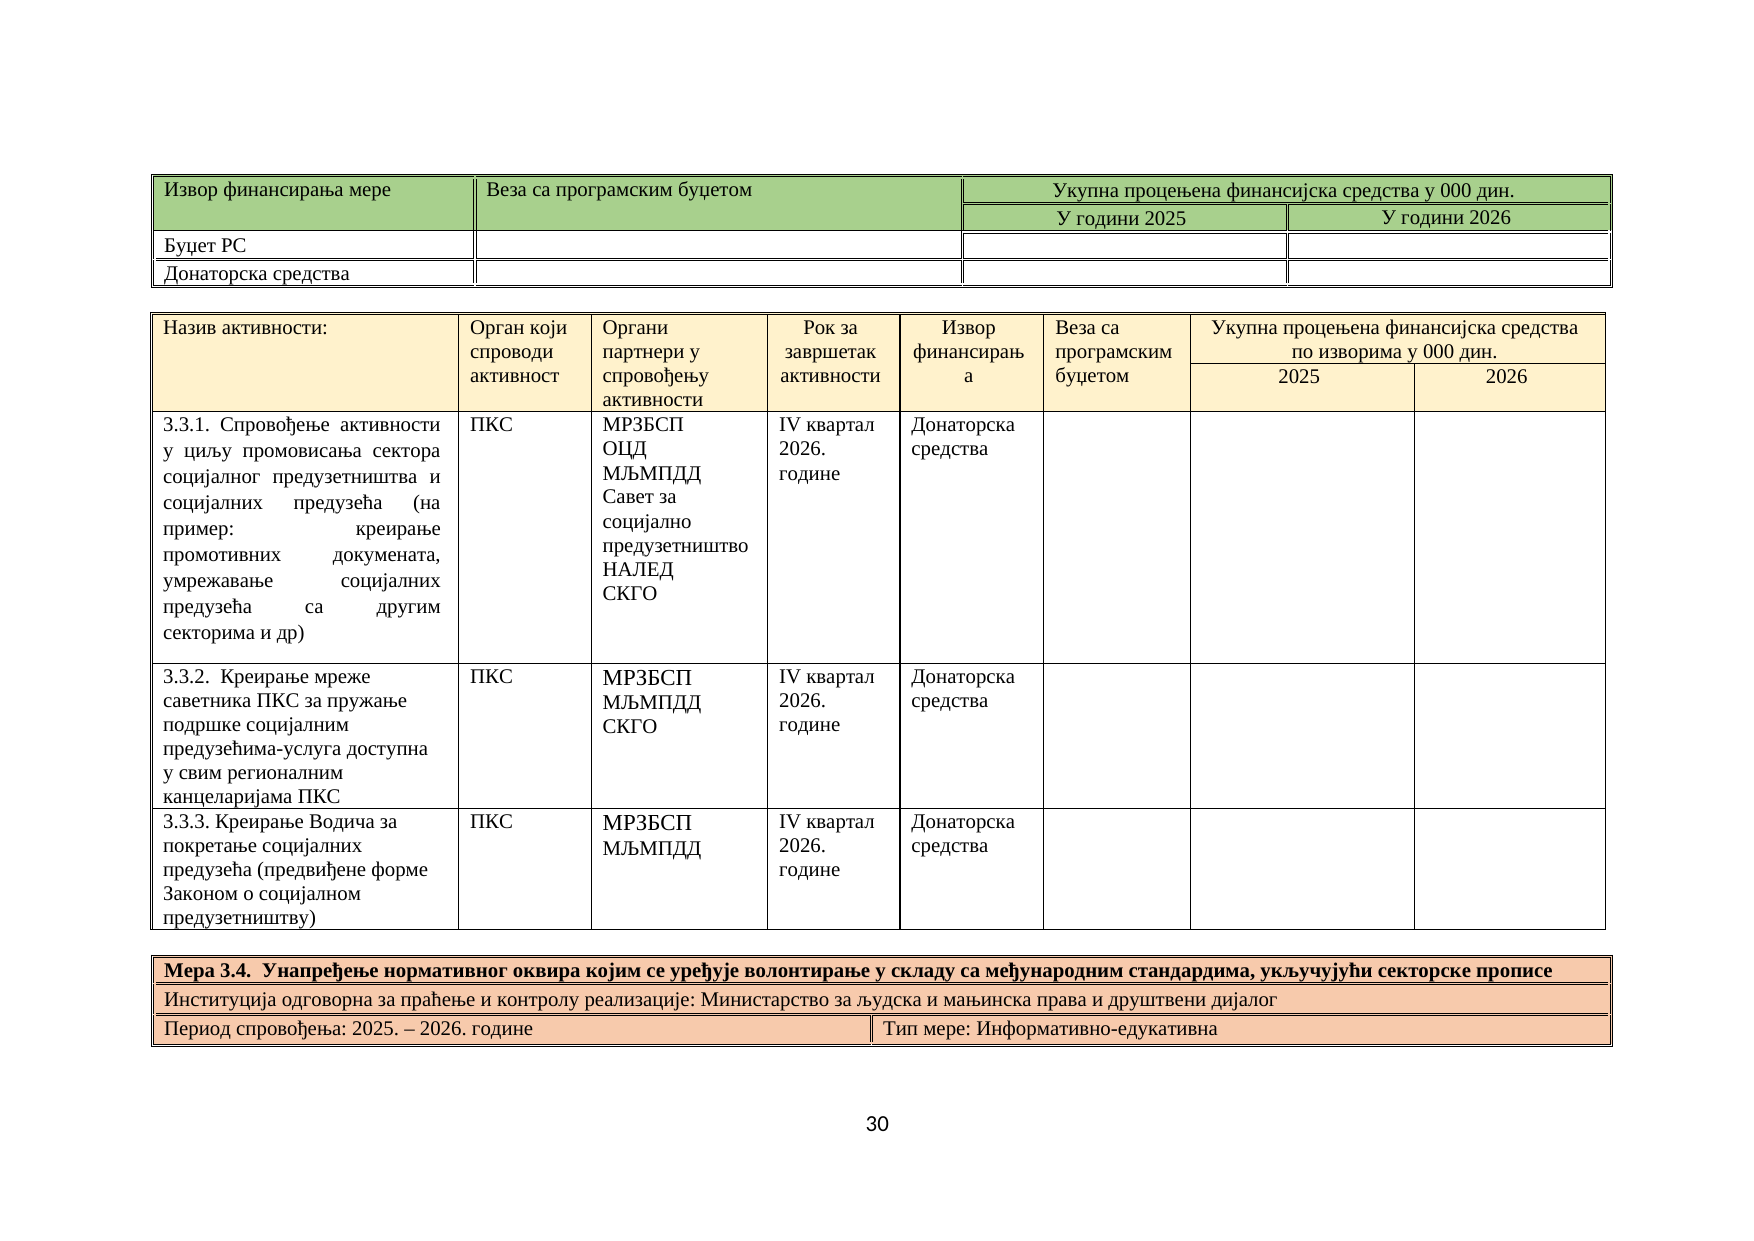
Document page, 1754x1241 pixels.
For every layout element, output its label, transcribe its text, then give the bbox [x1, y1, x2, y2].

table_cell [1287, 258, 1610, 285]
table_cell Буџет РС [154, 231, 473, 257]
table_cell [1415, 664, 1605, 808]
table_cell [1415, 412, 1605, 663]
table_cell [1415, 809, 1605, 929]
table_cell 3.3.2. Креирање мреже саветника ПКС за пружање подршке социјалним предузећима-услуга доступна у свим регионалним канцеларијама ПКС [153, 664, 458, 808]
table_header Извор финансирања мере [153, 175, 475, 230]
table_header Укупна процењена финансијска средства у 000 дин. [962, 177, 1610, 202]
table_header Oргани партнери у спровођењу активности [592, 315, 767, 411]
table_cell МРЗБСП МЉМПДД [592, 809, 767, 929]
table_cell ПКС [459, 412, 591, 663]
table_cell IV квартал 2026. године [768, 809, 899, 929]
table_cell ПКС [459, 664, 591, 808]
table_header Веза са програмским буџетом [475, 177, 962, 230]
table_cell 3.3.3. Креирање Водича за покретање социјалних предузећа (предвиђене форме Законом о социјалном предузетништву) [153, 809, 458, 929]
table_cell Донаторска средства [154, 258, 475, 285]
table_cell [1044, 664, 1190, 808]
table_cell [1044, 412, 1190, 663]
table_cell У години 2025 [964, 205, 1286, 230]
table_cell [1044, 809, 1190, 929]
table_cell IV квартал 2026. године [768, 664, 899, 808]
table_cell 3.3.1. Спровођење активности у циљу промовисања сектора социјалног предузетништва и социјалних предузећа (на пример: креирање промотивних докумената, умрежавање социјалних предузећа са другим секторима и др) [153, 412, 458, 663]
table_header Укупна процењена финансијска средства по изворима у 000 дин. [1191, 315, 1605, 363]
table_cell МРЗБСП ОЦД МЉМПДД Савет за социјално предузетништво НАЛЕД СКГО [592, 412, 767, 663]
table_cell IV квартал 2026. године [768, 412, 899, 663]
table_cell [1191, 664, 1414, 808]
table_header Рок за завршетак активности [768, 315, 899, 411]
table_cell [475, 261, 962, 285]
table_cell 2025 [1191, 364, 1414, 411]
table_cell [962, 261, 1287, 285]
table_header Орган који спроводи активност [459, 315, 591, 411]
table_header Веза са програмским буџетом [1044, 315, 1190, 411]
table_cell Тип мере: Информативно-едукативна [872, 1013, 1612, 1044]
table_header Извор финансирања [901, 315, 1043, 411]
table_cell Институција одговорна за праћење и контролу реализације: Министарство за људска и мањинска права и друштвени дијалог [154, 982, 1610, 1013]
table_cell Донаторска средства [901, 809, 1043, 929]
table_cell Донаторска средства [901, 412, 1043, 663]
table_cell Донаторска средства [901, 664, 1043, 808]
table_cell [1191, 412, 1414, 663]
table_cell 2026 [1415, 364, 1605, 411]
table_header Мера 3.4. Унапређење нормативног оквира којим се уређује волонтирање у складу са међународним стандардима, укључујући секторске прописе [154, 958, 1610, 982]
table_header Назив активности: [153, 315, 458, 411]
table_cell ПКС [459, 809, 591, 929]
table_cell [1191, 809, 1414, 929]
table_cell [964, 234, 1286, 257]
table_cell У години 2026 [1287, 202, 1612, 230]
table_cell Период спровођења: 2025. – 2026. године [153, 1013, 872, 1044]
table_cell МРЗБСП МЉМПДД СКГО [592, 664, 767, 808]
table_cell [477, 231, 961, 257]
table_cell [1287, 230, 1612, 257]
